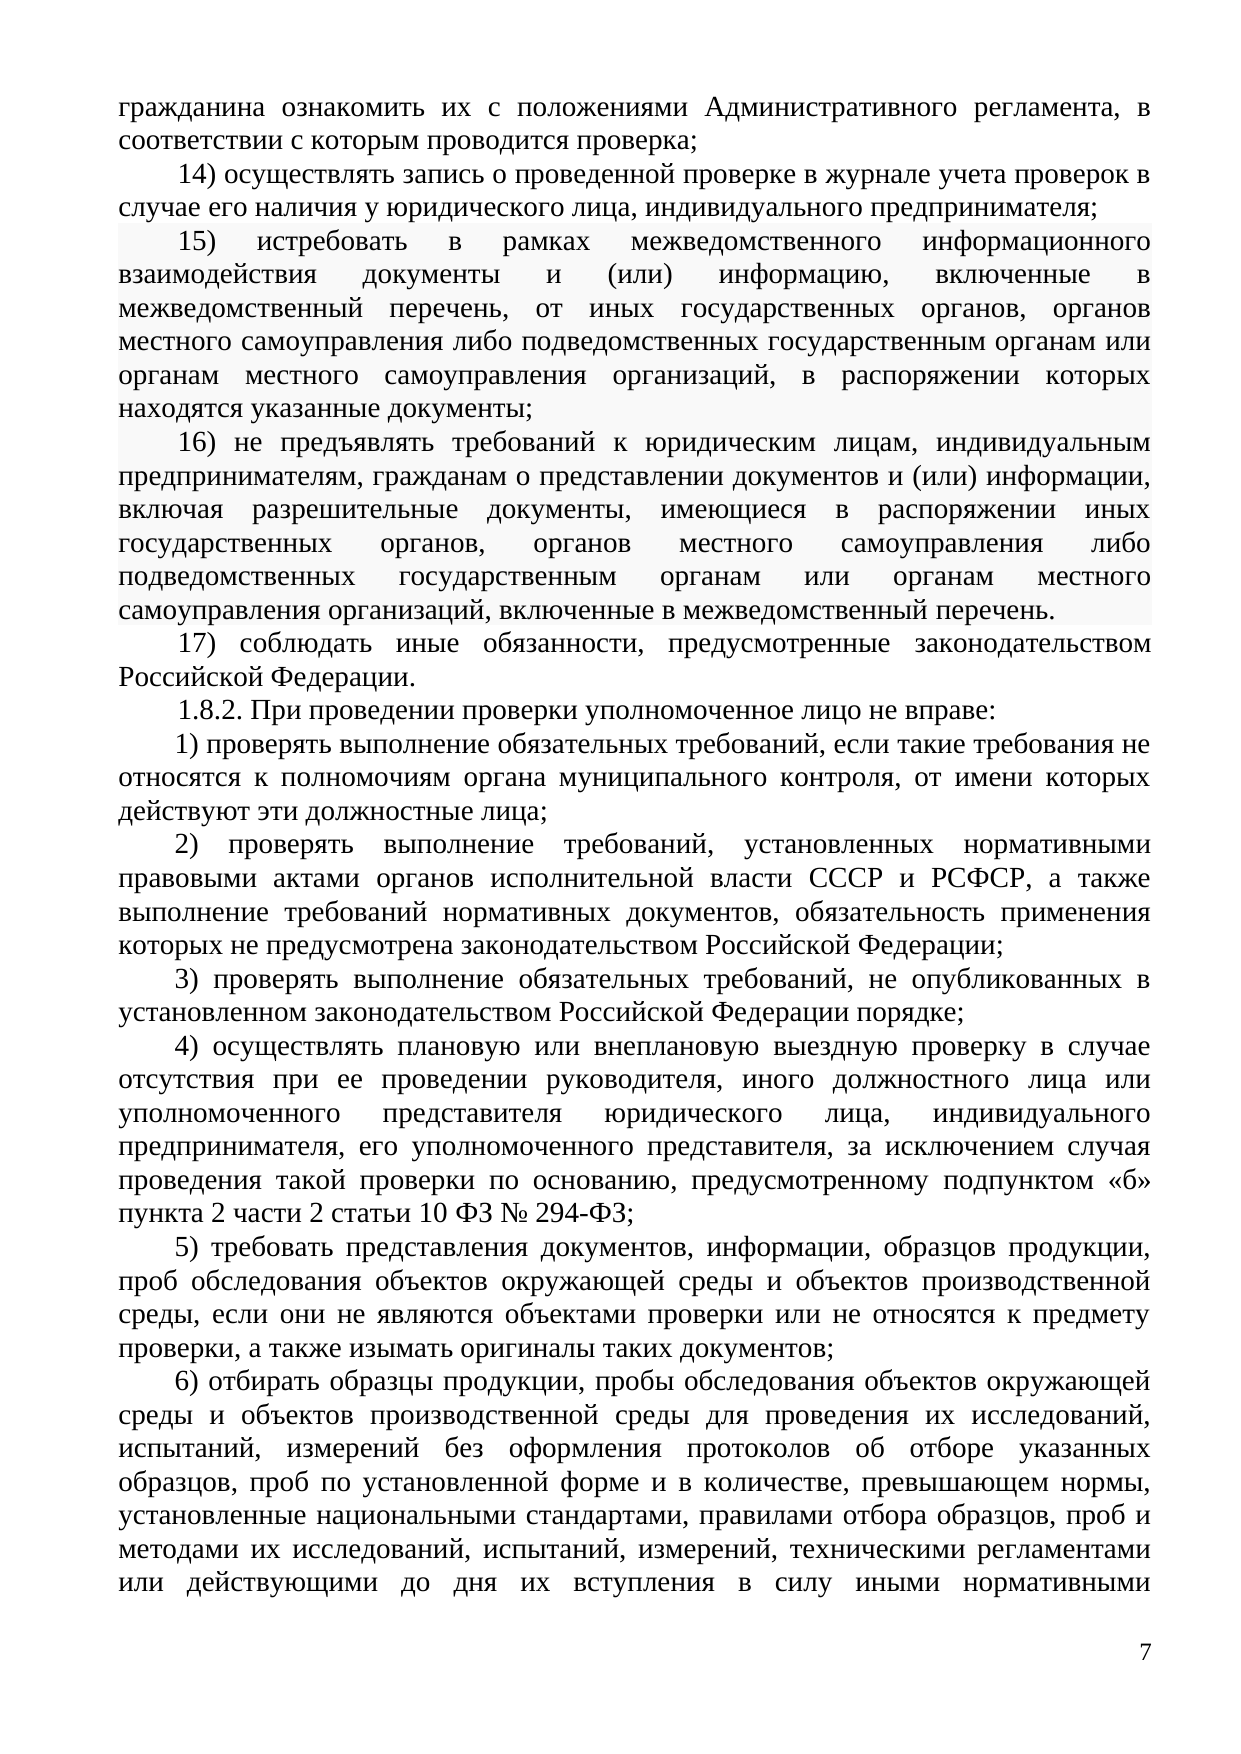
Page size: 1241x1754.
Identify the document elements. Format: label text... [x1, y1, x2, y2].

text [118, 1363, 1152, 1598]
text 15) истребовать в рамках межведомственного информационного взаимодействия документы и (или) информацию, включенные в межведомственный перечень, от иных государственных органов, органов местного самоуправления либо подведомственных государственным органам или органам местного самоуправления организаций, в распоряжении которых находятся указанные документы; [118, 223, 1152, 424]
text 1.8.2. При проведении проверки уполномоченное лицо не вправе: [118, 692, 1152, 726]
text 16) не предъявлять требований к юридическим лицам, индивидуальным предпринимателям, гражданам о представлении документов и (или) информации, включая разрешительные документы, имеющиеся в распоряжении иных государственных органов, органов местного самоуправления либо подведомственных государственным органам или органам местного самоуправления организаций, включенные в межведомственный перечень. [118, 424, 1152, 625]
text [118, 89, 1152, 156]
text 1) проверять выполнение обязательных требований, если такие требования не относятся к полномочиям органа муниципального контроля, от имени которых действуют эти должностные лица; [118, 726, 1152, 827]
text 5) требовать представления документов, информации, образцов продукции, проб обследования объектов окружающей среды и объектов производственной среды, если они не являются объектами проверки или не относятся к предмету проверки, а также изымать оригиналы таких документов; [118, 1229, 1152, 1363]
text 4) осуществлять плановую или внеплановую выездную проверку в случае отсутствия при ее проведении руководителя, иного должностного лица или уполномоченного представителя юридического лица, индивидуального предпринимателя, его уполномоченного представителя, за исключением случая проведения такой проверки по основанию, предусмотренному подпунктом «б» пункта 2 части 2 статьи 10 ФЗ № 294-ФЗ; [118, 1028, 1152, 1229]
text 17) соблюдать иные обязанности, предусмотренные законодательством Российской Федерации. [118, 625, 1152, 692]
text 2) проверять выполнение требований, установленных нормативными правовыми актами органов исполнительной власти СССР и РСФСР, а также выполнение требований нормативных документов, обязательность применения которых не предусмотрена законодательством Российской Федерации; [118, 827, 1152, 961]
text 3) проверять выполнение обязательных требований, не опубликованных в установленном законодательством Российской Федерации порядке; [118, 961, 1152, 1028]
text 14) осуществлять запись о проведенной проверке в журнале учета проверок в случае его наличия у юридического лица, индивидуального предпринимателя; [118, 156, 1152, 223]
